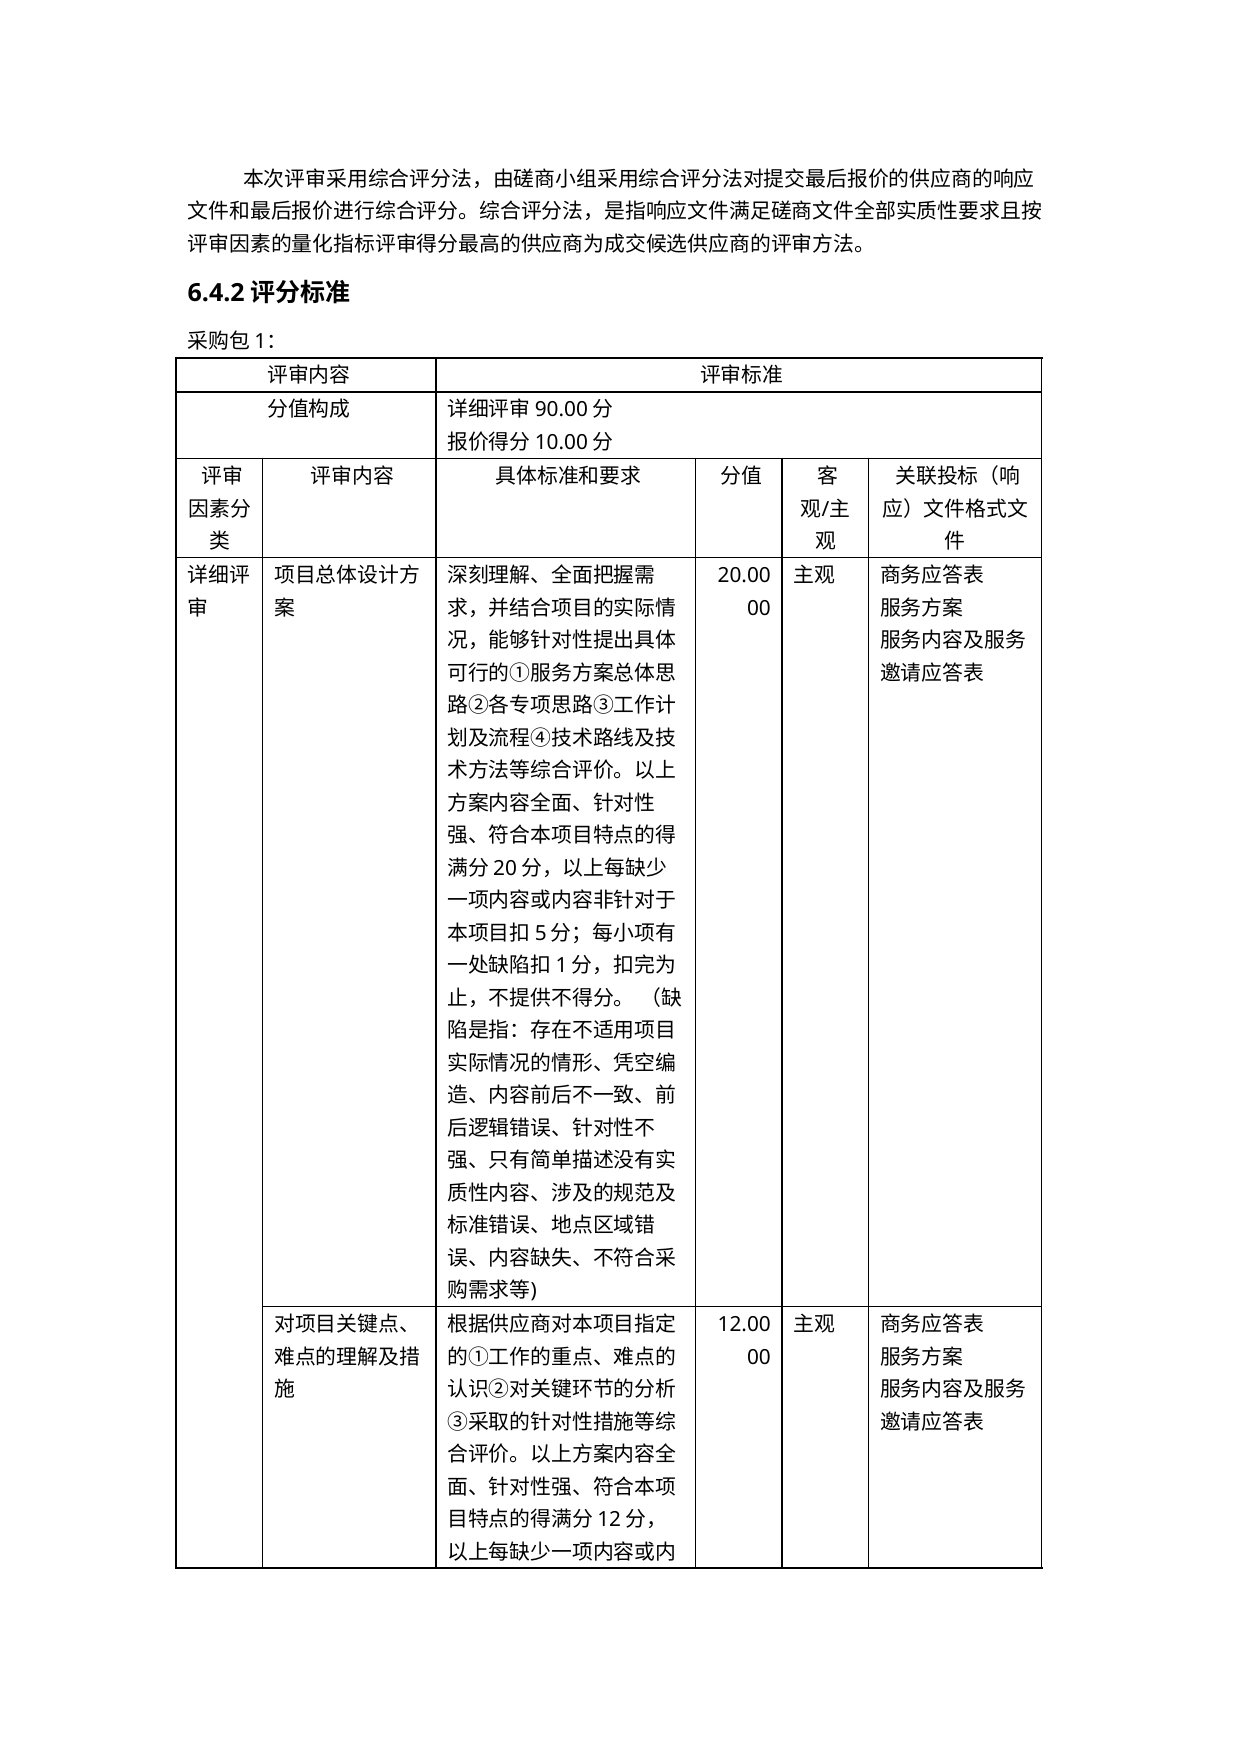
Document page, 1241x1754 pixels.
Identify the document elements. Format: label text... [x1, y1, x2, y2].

table_cell 20.0000 [696, 558, 781, 1306]
table_cell 商务应答表 服务方案 服务内容及服务邀请应答表 [869, 558, 1041, 1306]
table_cell 评审内容 [263, 459, 435, 557]
table_cell 评审因素分类 [177, 459, 262, 557]
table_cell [869, 1307, 1041, 1567]
table_cell 详细评审90.00分 报价得分10.00分 [437, 393, 1041, 458]
table_header 评审标准 [437, 359, 1041, 391]
table_cell 分值 [696, 459, 781, 557]
table_cell 详细评审 [177, 558, 262, 1567]
text 本次评审采用综合评分法，由磋商小组采用综合评分法对提交最后报价的供应商的响应文件和最后报价进行综合评分。综合评分法，是指响应文件满足磋商文件全部实质性要求且按评审因素的量化指标评审得分最高的供应商为成交候选供应商的评审方法。 [187, 162, 1053, 259]
table_cell 项目总体设计方案 [263, 558, 435, 1306]
table_cell 分值构成 [177, 393, 435, 458]
table_cell 对项目关键点、难点的理解及措施 [263, 1307, 435, 1567]
table_cell 关联投标（响应）文件格式文件 [869, 459, 1041, 557]
table_cell 深刻理解、全面把握需求，并结合项目的实际情况，能够针对性提出具体可行的①服务方案总体思路②各专项思路③工作计划及流程④技术路线及技术方法等综合评价。以上方案内容全面、针对性强、符合本项目特点的得满分20分，以上每缺少一项内容或内容非针对于本项目扣5分；每小项有一处缺陷扣1分，扣完为止，不提供不得分。 （缺陷是指：存在不适用项目实际情况的情形、凭空编造、内容前后不一致、前后逻辑错误、针对性不强、只有简单描述没有实质性内容、涉及的规范及标准错误、地点区域错误、内容缺失、不符合采购需求等) [437, 558, 695, 1306]
table_cell 主观 [783, 1307, 868, 1567]
table_header 评审内容 [177, 359, 435, 391]
text 6.4.2评分标准 [187, 259, 1053, 324]
text 采购包1： [187, 324, 1053, 357]
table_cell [437, 1307, 695, 1567]
table_cell 客观/主观 [783, 459, 868, 557]
table_cell 主观 [783, 558, 868, 1306]
table_cell 具体标准和要求 [437, 459, 695, 557]
table_cell 12.0000 [696, 1307, 781, 1567]
